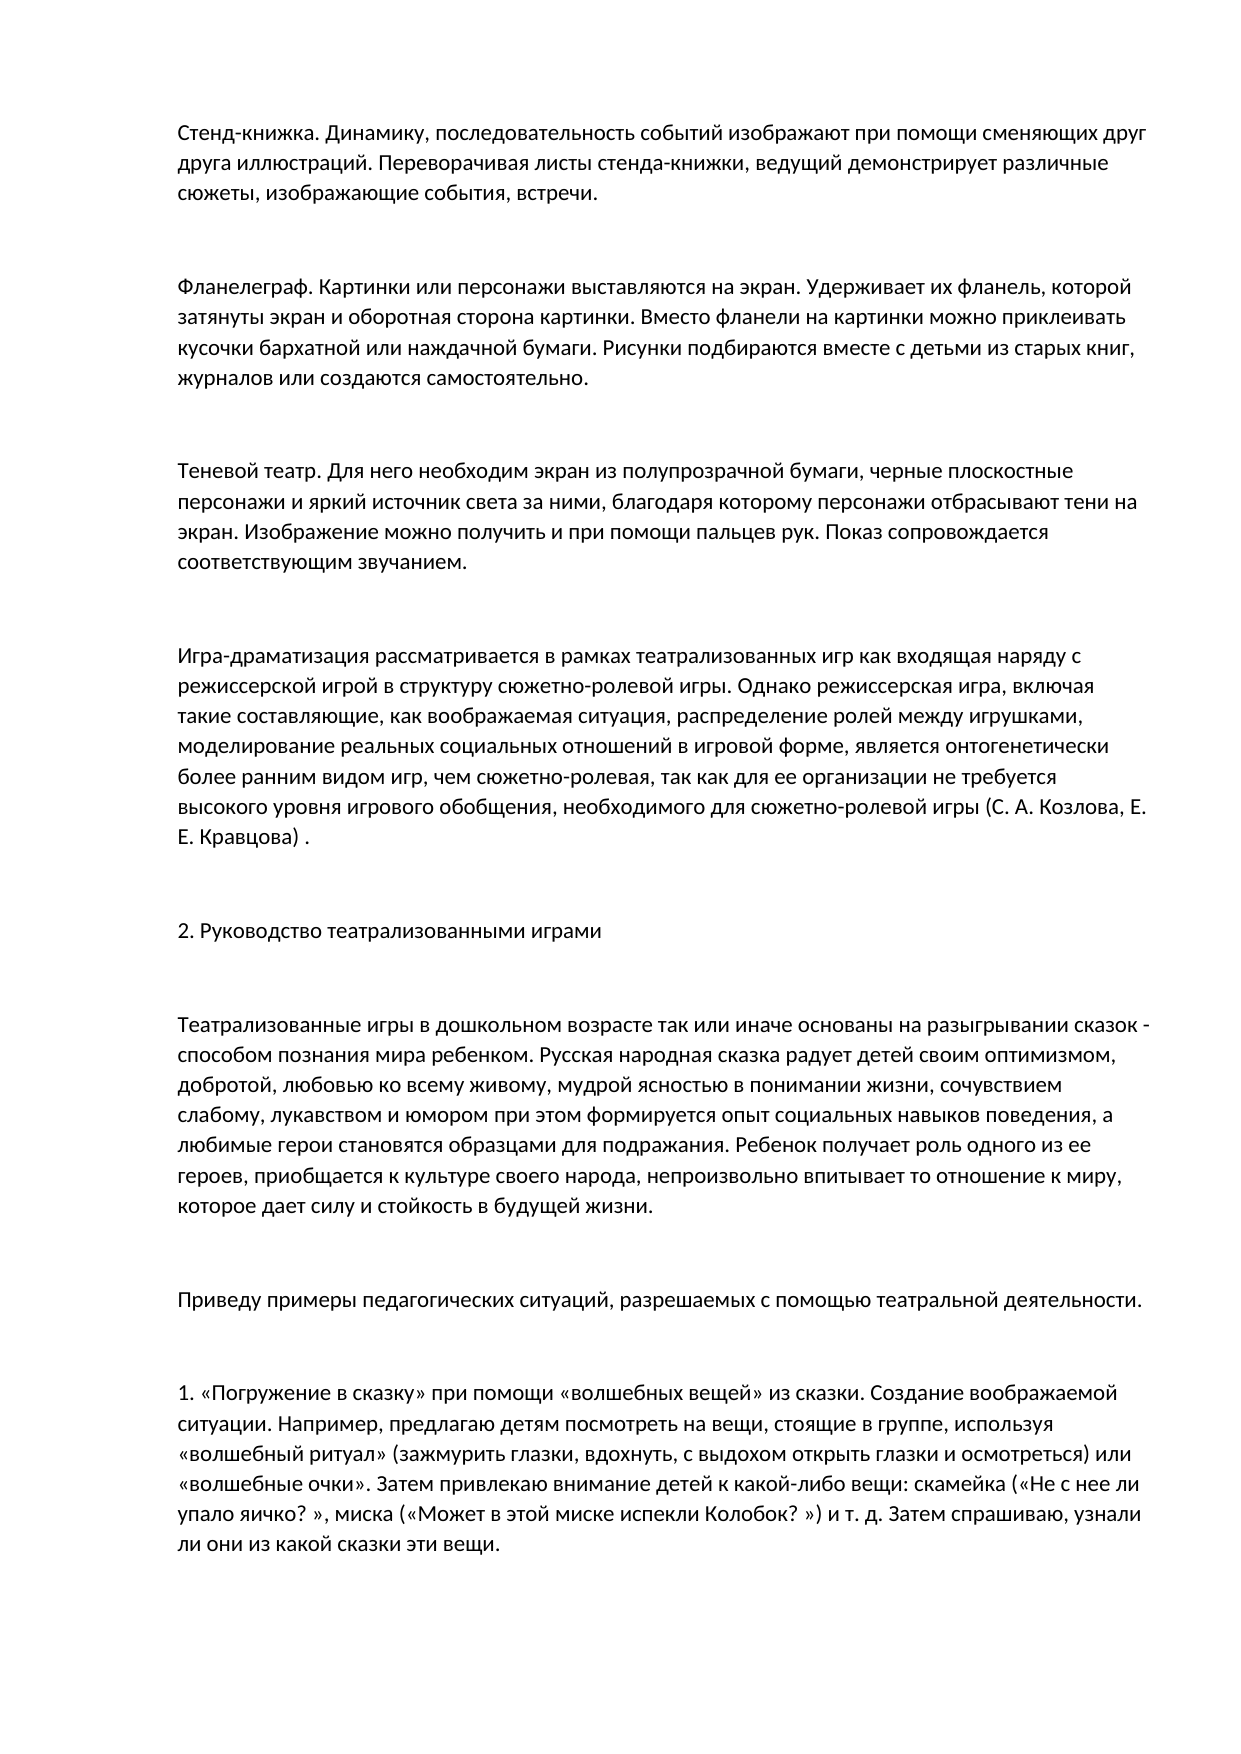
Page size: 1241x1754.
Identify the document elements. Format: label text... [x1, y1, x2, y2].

text Теневой театр. Для него необходим экран из полупрозрачной бумаги, черные плоскостные персонажи и яркий источник света за ними, благодаря которому персонажи отбрасывают тени на экран. Изображение можно получить и при помощи пальцев рук. Показ сопровождается соответствующим звучанием. [177, 457, 1152, 575]
text 2. Руководство театрализованными играми [177, 916, 1152, 944]
text 1. «Погружение в сказку» при помощи «волшебных вещей» из сказки. Создание воображаемой ситуации. Например, предлагаю детям посмотреть на вещи, стоящие в группе, используя «волшебный ритуал» (зажмурить глазки, вдохнуть, с выдохом открыть глазки и осмотреться) или «волшебные очки». Затем привлекаю внимание детей к какой-либо вещи: скамейка («Не с нее ли упало яичко? », миска («Может в этой миске испекли Колобок? ») и т. д. Затем спрашиваю, узнали ли они из какой сказки эти вещи. [177, 1378, 1152, 1558]
text Игра-драматизация рассматривается в рамках театрализованных игр как входящая наряду с режиссерской игрой в структуру сюжетно-ролевой игры. Однако режиссерская игра, включая такие составляющие, как воображаемая ситуация, распределение ролей между игрушками, моделирование реальных социальных отношений в игровой форме, является онтогенетически более ранним видом игр, чем сюжетно-ролевая, так как для ее организации не требуется высокого уровня игрового обобщения, необходимого для сюжетно-ролевой игры (С. А. Козлова, Е. Е. Кравцова) . [177, 641, 1152, 850]
text Театрализованные игры в дошкольном возрасте так или иначе основаны на разыгрывании сказок - способом познания мира ребенком. Русская народная сказка радует детей своим оптимизмом, добротой, любовью ко всему живому, мудрой ясностью в понимании жизни, сочувствием слабому, лукавством и юмором при этом формируется опыт социальных навыков поведения, а любимые герои становятся образцами для подражания. Ребенок получает роль одного из ее героев, приобщается к культуре своего народа, непроизвольно впитывает то отношение к миру, которое дает силу и стойкость в будущей жизни. [177, 1010, 1152, 1219]
text Стенд-книжка. Динамику, последовательность событий изображают при помощи сменяющих друг друга иллюстраций. Переворачивая листы стенда-книжки, ведущий демонстрирует различные сюжеты, изображающие события, встречи. [177, 118, 1152, 207]
text Фланелеграф. Картинки или персонажи выставляются на экран. Удерживает их фланель, которой затянуты экран и оборотная сторона картинки. Вместо фланели на картинки можно приклеивать кусочки бархатной или наждачной бумаги. Рисунки подбираются вместе с детьми из старых книг, журналов или создаются самостоятельно. [177, 272, 1152, 391]
text Приведу примеры педагогических ситуаций, разрешаемых с помощью театральной деятельности. [177, 1285, 1152, 1313]
